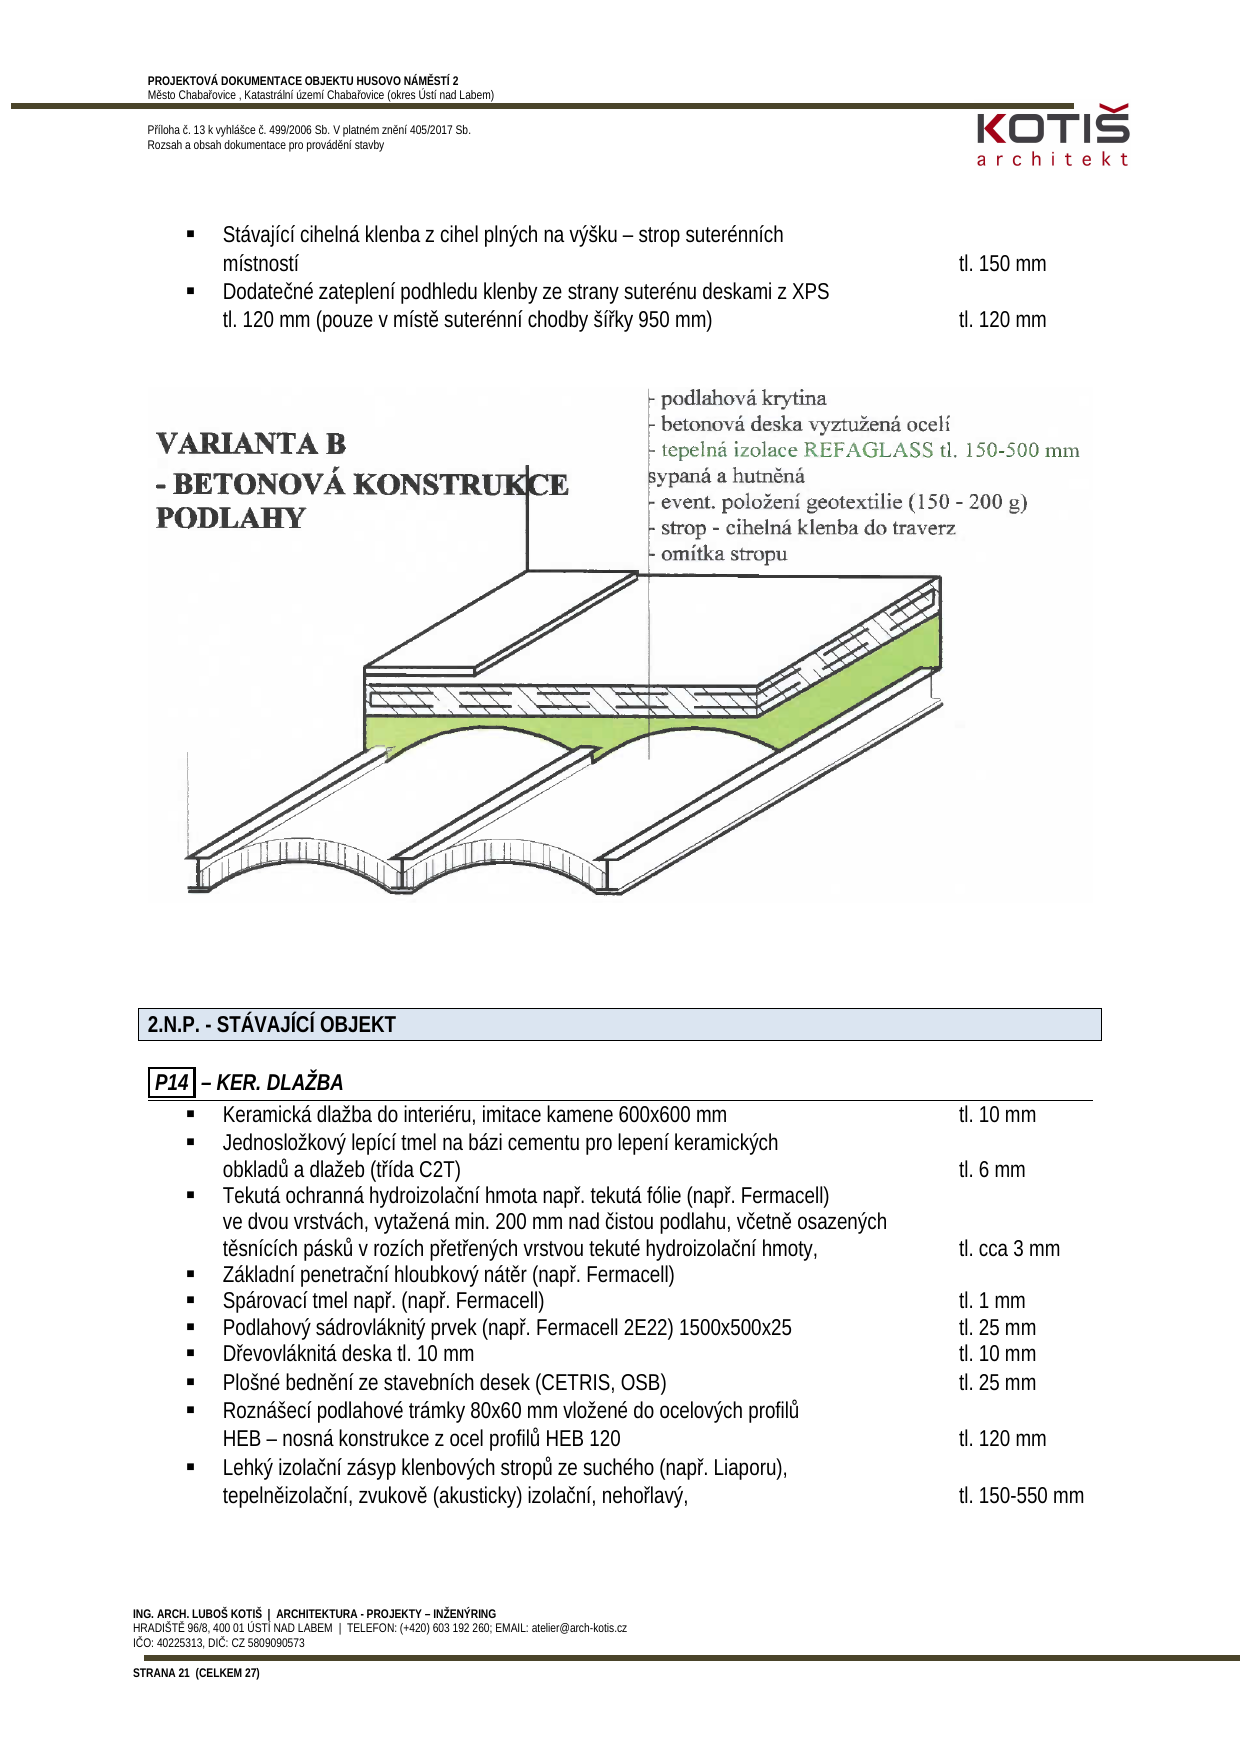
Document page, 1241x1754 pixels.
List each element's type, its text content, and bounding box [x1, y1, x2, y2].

list Lehký izolační zásyp klenbových stropů ze suchého (např. Liaporu), [185, 1454, 1093, 1480]
text tl. 120 mm (pouze v místě suterénní chodby šířky 950 mm) tl. 120 mm [223, 306, 1093, 333]
text místností tl. 150 mm [223, 249, 1093, 276]
picture [973, 99, 1132, 170]
text 2.N.P. - STÁVAJÍCÍ OBJEKT [139, 1009, 1101, 1040]
text obkladů a dlažeb (třída C2T) tl. 6 mm [223, 1156, 1093, 1182]
list Spárovací tmel např. (např. Fermacell) tl. 1 mm [185, 1287, 1093, 1314]
text ve dvou vrstvách, vytažená min. 200 mm nad čistou podlahu, včetně osazených [223, 1208, 1093, 1235]
text tepelněizolační, zvukově (akusticky) izolační, nehořlavý, tl. 150-550 mm [223, 1482, 1093, 1509]
list Dodatečné zateplení podhledu klenby ze strany suterénu deskami z XPS [185, 278, 1093, 304]
list Roznášecí podlahové trámky 80x60 mm vložené do ocelových profilů [185, 1397, 1093, 1423]
text P14 – KER. DLAŽBA [148, 1067, 1093, 1100]
list Dřevovláknitá deska tl. 10 mm tl. 10 mm [185, 1340, 1093, 1366]
list Základní penetrační hloubkový nátěr (např. Fermacell) [185, 1261, 1093, 1287]
text těsnících pásků v rozích přetřených vrstvou tekuté hydroizolační hmoty, tl. cca 3 mm [223, 1235, 1093, 1261]
list Keramická dlažba do interiéru, imitace kamene 600x600 mm tl. 10 mm [185, 1101, 1093, 1127]
list Jednosložkový lepící tmel na bázi cementu pro lepení keramických [185, 1129, 1093, 1156]
list Podlahový sádrovláknitý prvek (např. Fermacell 2E22) 1500x500x25 tl. 25 mm [185, 1314, 1093, 1340]
list Tekutá ochranná hydroizolační hmota např. tekutá fólie (např. Fermacell) [185, 1182, 1093, 1208]
list Plošné bednění ze stavebních desek (CETRIS, OSB) tl. 25 mm [185, 1368, 1093, 1395]
text HEB – nosná konstrukce z ocel profilů HEB 120 tl. 120 mm [223, 1425, 1093, 1452]
list Stávající cihelná klenba z cihel plných na výšku – strop suterénních [185, 221, 1093, 247]
